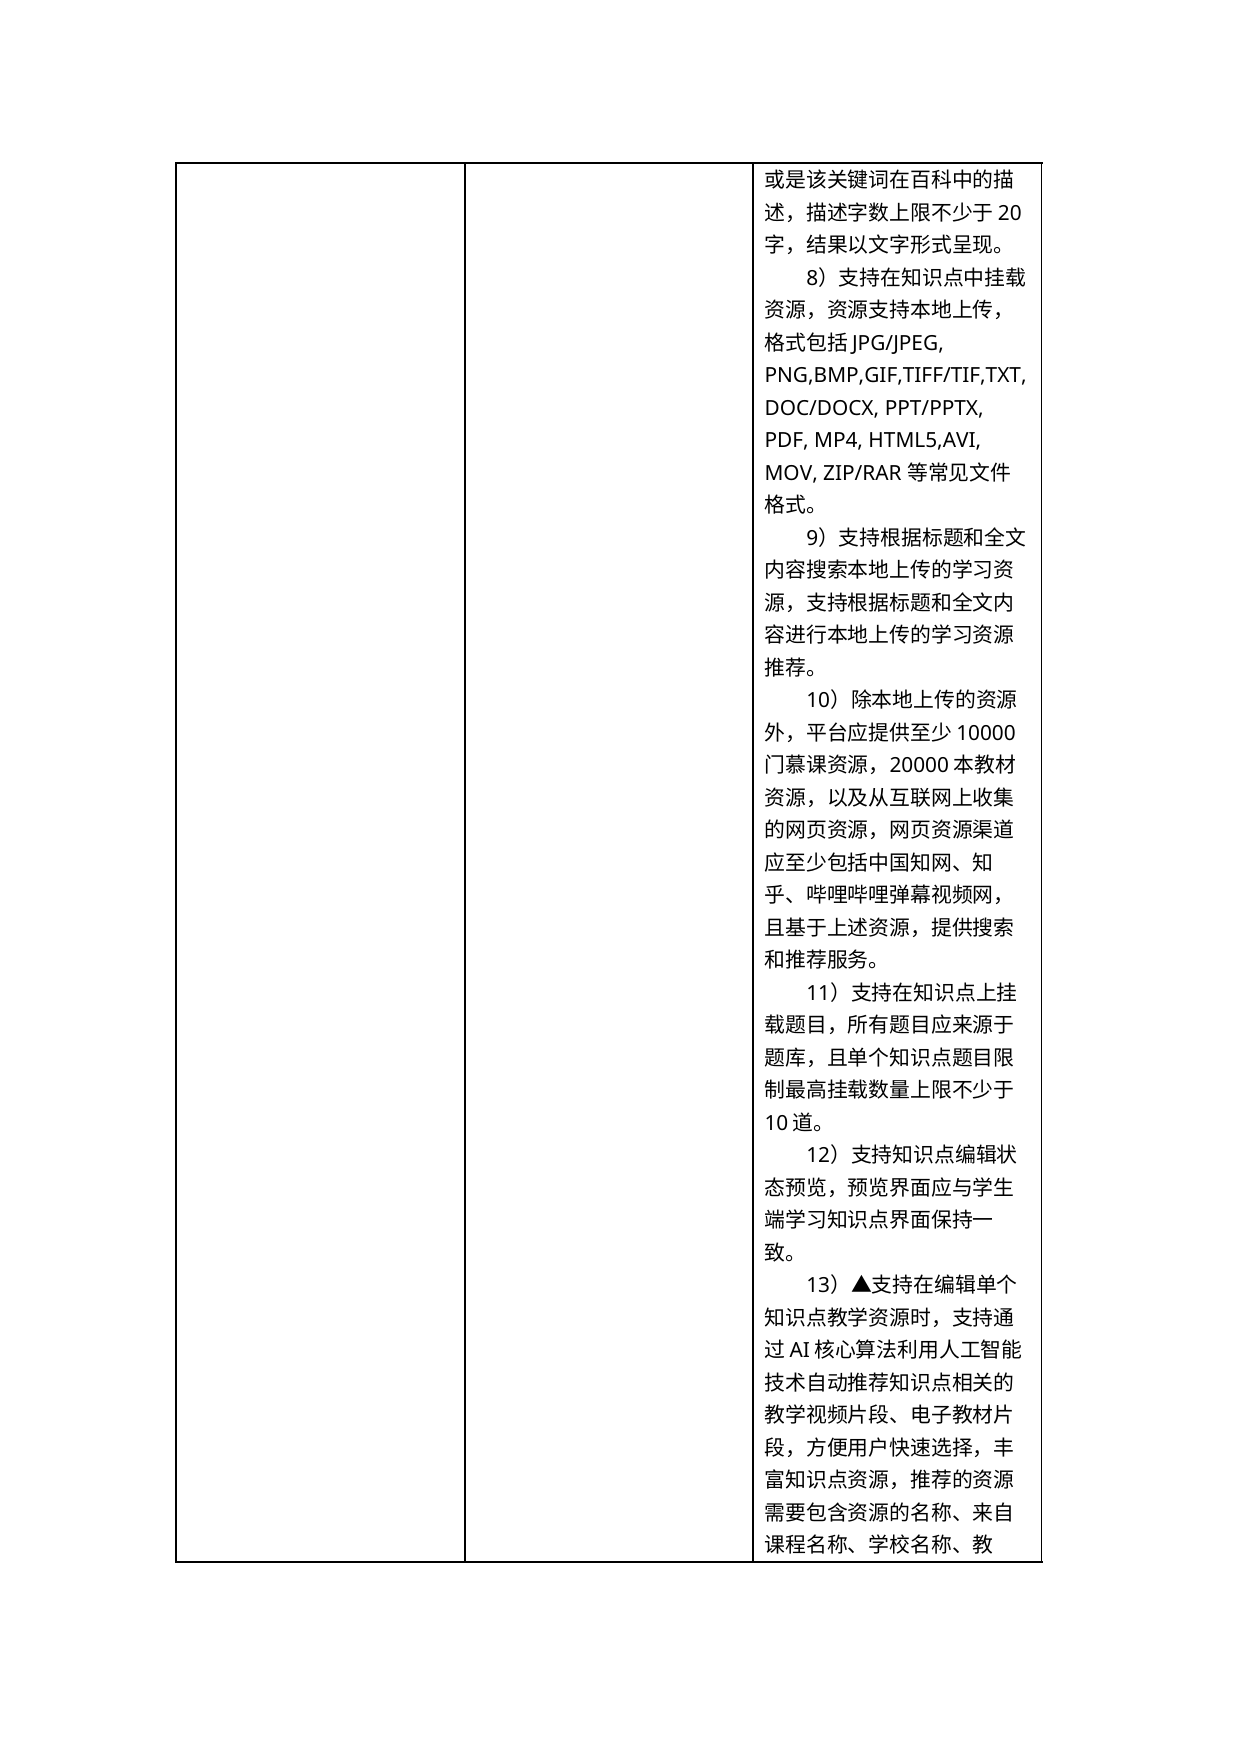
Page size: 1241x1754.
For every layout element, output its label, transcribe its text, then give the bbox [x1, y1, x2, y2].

table_cell [466, 164, 752, 1561]
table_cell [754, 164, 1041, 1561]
table_cell 1 [177, 164, 464, 1561]
